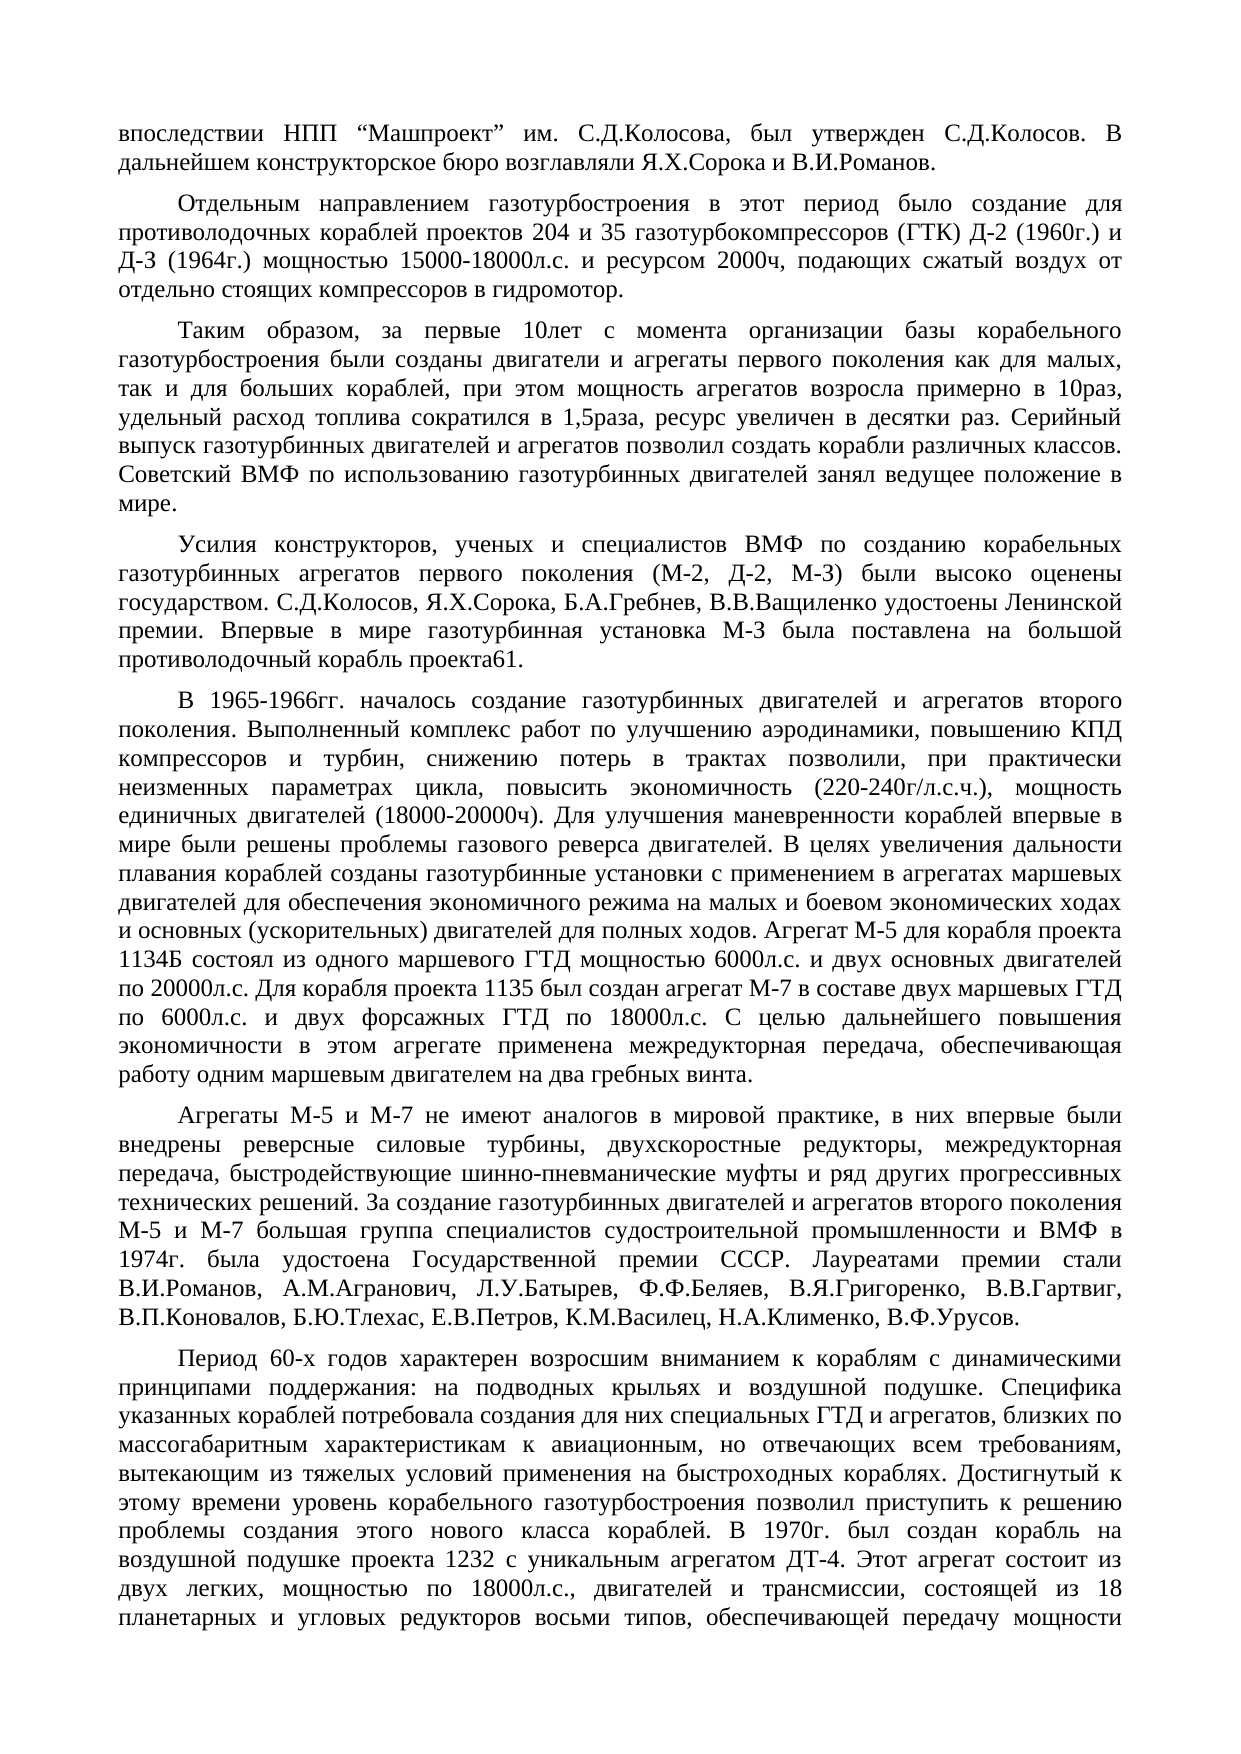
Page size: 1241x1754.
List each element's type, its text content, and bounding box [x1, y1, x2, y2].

text Агрегаты М-5 и М-7 не имеют аналогов в мировой практике, в них впервые были внедрены реверсные силовые турбины, двухскоростные редукторы, межредукторная передача, быстродействующие шинно-пневманические муфты и ряд других прогрессивных технических решений. За создание газотурбинных двигателей и агрегатов второго поколения М-5 и М-7 большая группа специалистов судостроительной промышленности и ВМФ в 1974г. была удостоена Государственной премии СССР. Лауреатами премии стали В.И.Романов, А.М.Агранович, Л.У.Батырев, Ф.Ф.Беляев, В.Я.Григоренко, В.В.Гартвиг, В.П.Коновалов, Б.Ю.Тлехас, Е.В.Петров, К.М.Василец, Н.А.Клименко, В.Ф.Урусов. [118, 1101, 1122, 1331]
text В 1965-1966гг. началось создание газотурбинных двигателей и агрегатов второго поколения. Выполненный комплекс работ по улучшению аэродинамики, повышению КПД компрессоров и турбин, снижению потерь в трактах позволили, при практически неизменных параметрах цикла, повысить экономичность (220-240г/л.с.ч.), мощность единичных двигателей (18000-20000ч). Для улучшения маневренности кораблей впервые в мире были решены проблемы газового реверса двигателей. В целях увеличения дальности плавания кораблей созданы газотурбинные установки с применением в агрегатах маршевых двигателей для обеспечения экономичного режима на малых и боевом экономических ходах и основных (ускорительных) двигателей для полных ходов. Агрегат М-5 для корабля проекта 1134Б состоял из одного маршевого ГТД мощностью 6000л.с. и двух основных двигателей по 20000л.с. Для корабля проекта 1135 был создан агрегат М-7 в составе двух маршевых ГТД по 6000л.с. и двух форсажных ГТД по 18000л.с. С целью дальнейшего повышения экономичности в этом агрегате применена межредукторная передача, обеспечивающая работу одним маршевым двигателем на два гребных винта. [118, 686, 1122, 1088]
text Таким образом, за первые 10лет с момента организации базы корабельного газотурбостроения были созданы двигатели и агрегаты первого поколения как для малых, так и для больших кораблей, при этом мощность агрегатов возросла примерно в 10раз, удельный расход топлива сократился в 1,5раза, ресурс увеличен в десятки раз. Серийный выпуск газотурбинных двигателей и агрегатов позволил создать корабли различных классов. Советский ВМФ по использованию газотурбинных двигателей занял ведущее положение в мире. [118, 316, 1122, 517]
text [118, 1343, 1122, 1631]
text Усилия конструкторов, ученых и специалистов ВМФ по созданию корабельных газотурбинных агрегатов первого поколения (М-2, Д-2, М-З) были высоко оценены государством. С.Д.Колосов, Я.Х.Сорока, Б.А.Гребнев, В.В.Ващиленко удостоены Ленинской премии. Впервые в мире газотурбинная установка М-З была поставлена на большой противолодочный корабль проекта61. [118, 529, 1122, 673]
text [118, 118, 1122, 176]
text Отдельным направлением газотурбостроения в этот период было создание для противолодочных кораблей проектов 204 и 35 газотурбокомпрессоров (ГТК) Д-2 (1960г.) и Д-З (1964г.) мощностью 15000-18000л.с. и ресурсом 2000ч, подающих сжатый воздух от отдельно стоящих компрессоров в гидромотор. [118, 188, 1122, 303]
